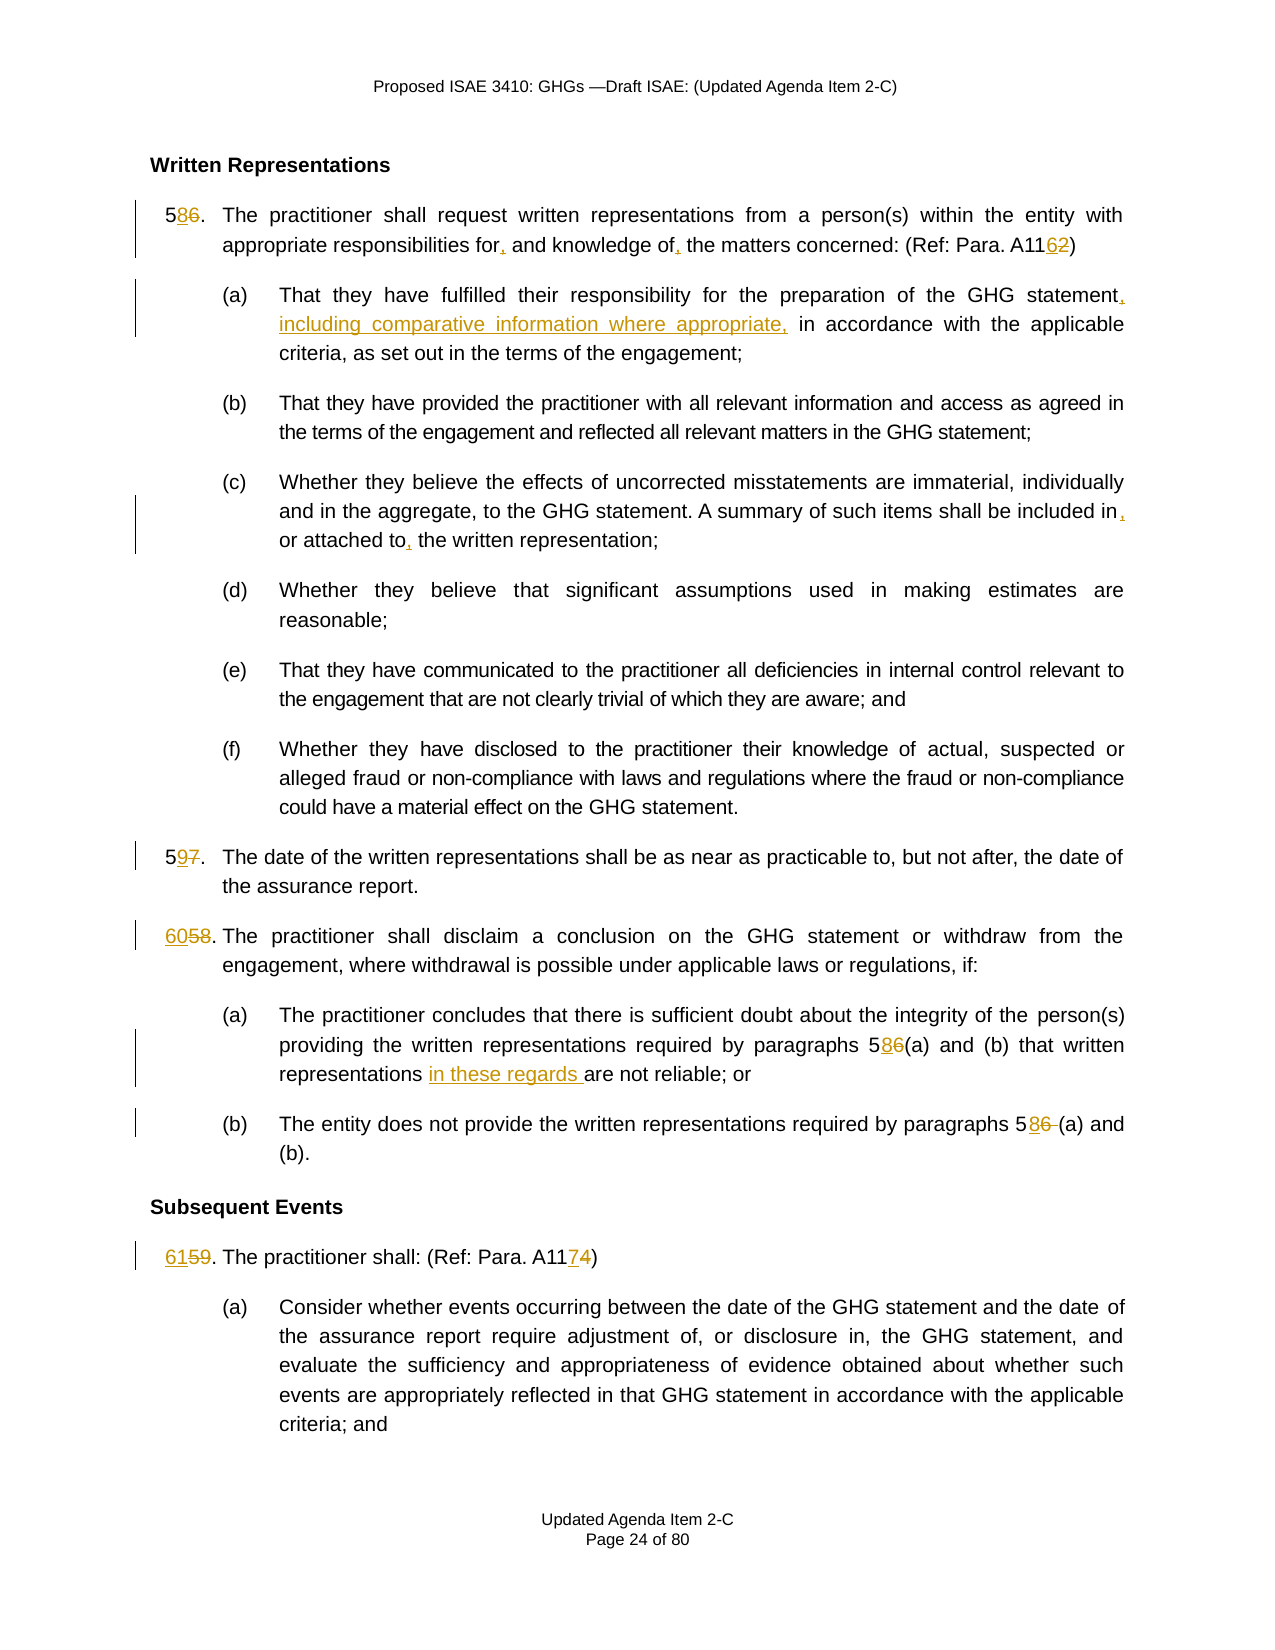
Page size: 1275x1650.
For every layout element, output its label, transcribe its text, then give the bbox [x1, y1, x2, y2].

text (a) The practitioner concludes that there is sufficient doubt about the integrity of the person(s) providing the written representations required by paragraphs 5(a) and (b) that written representations are not reliable; or [222, 999, 1125, 1087]
subtitle Written Representations [150, 149, 1125, 179]
text (f) Whether they have disclosed to the practitioner their knowledge of actual, suspected or alleged fraud or non-compliance with laws and regulations where the fraud or non-compliance could have a material effect on the GHG statement. [222, 733, 1125, 820]
text (c) Whether they believe the effects of uncorrected misstatements are immaterial, individually and in the aggregate, to the GHG statement. A summary of such items shall be included in or attached to the written representation; [222, 466, 1125, 554]
text (b) The entity does not provide the written representations required by paragraphs 5(a) and (b). [222, 1108, 1125, 1166]
text . The practitioner shall: (Ref: Para. A11) [165, 1241, 1125, 1270]
text (a) That they have fulfilled their responsibility for the preparation of the GHG statement in accordance with the applicable criteria, as set out in the terms of the engagement; [222, 279, 1125, 366]
text (b) That they have provided the practitioner with all relevant information and access as agreed in the terms of the engagement and reflected all relevant matters in the GHG statement; [222, 387, 1125, 445]
text (e) That they have communicated to the practitioner all deficiencies in internal control relevant to the engagement that are not clearly trivial of which they are aware; and [222, 654, 1125, 712]
text 5. The date of the written representations shall be as near as practicable to, but not after, the date of the assurance report. [165, 841, 1125, 899]
text . The practitioner shall disclaim a conclusion on the GHG statement or withdraw from the engagement, where withdrawal is possible under applicable laws or regulations, if: [165, 920, 1125, 979]
text (a) Consider whether events occurring between the date of the GHG statement and the date of the assurance report require adjustment of, or disclosure in, the GHG statement, and evaluate the sufficiency and appropriateness of evidence obtained about whether such events are appropriately reflected in that GHG statement in accordance with the applicable criteria; and [222, 1291, 1125, 1437]
text (d) Whether they believe that significant assumptions used in making estimates are reasonable; [222, 574, 1125, 633]
text 5. The practitioner shall request written representations from a person(s) within the entity with appropriate responsibilities for and knowledge of the matters concerned: (Ref: Para. A11) [165, 199, 1125, 258]
subtitle Subsequent Events [150, 1191, 1125, 1220]
